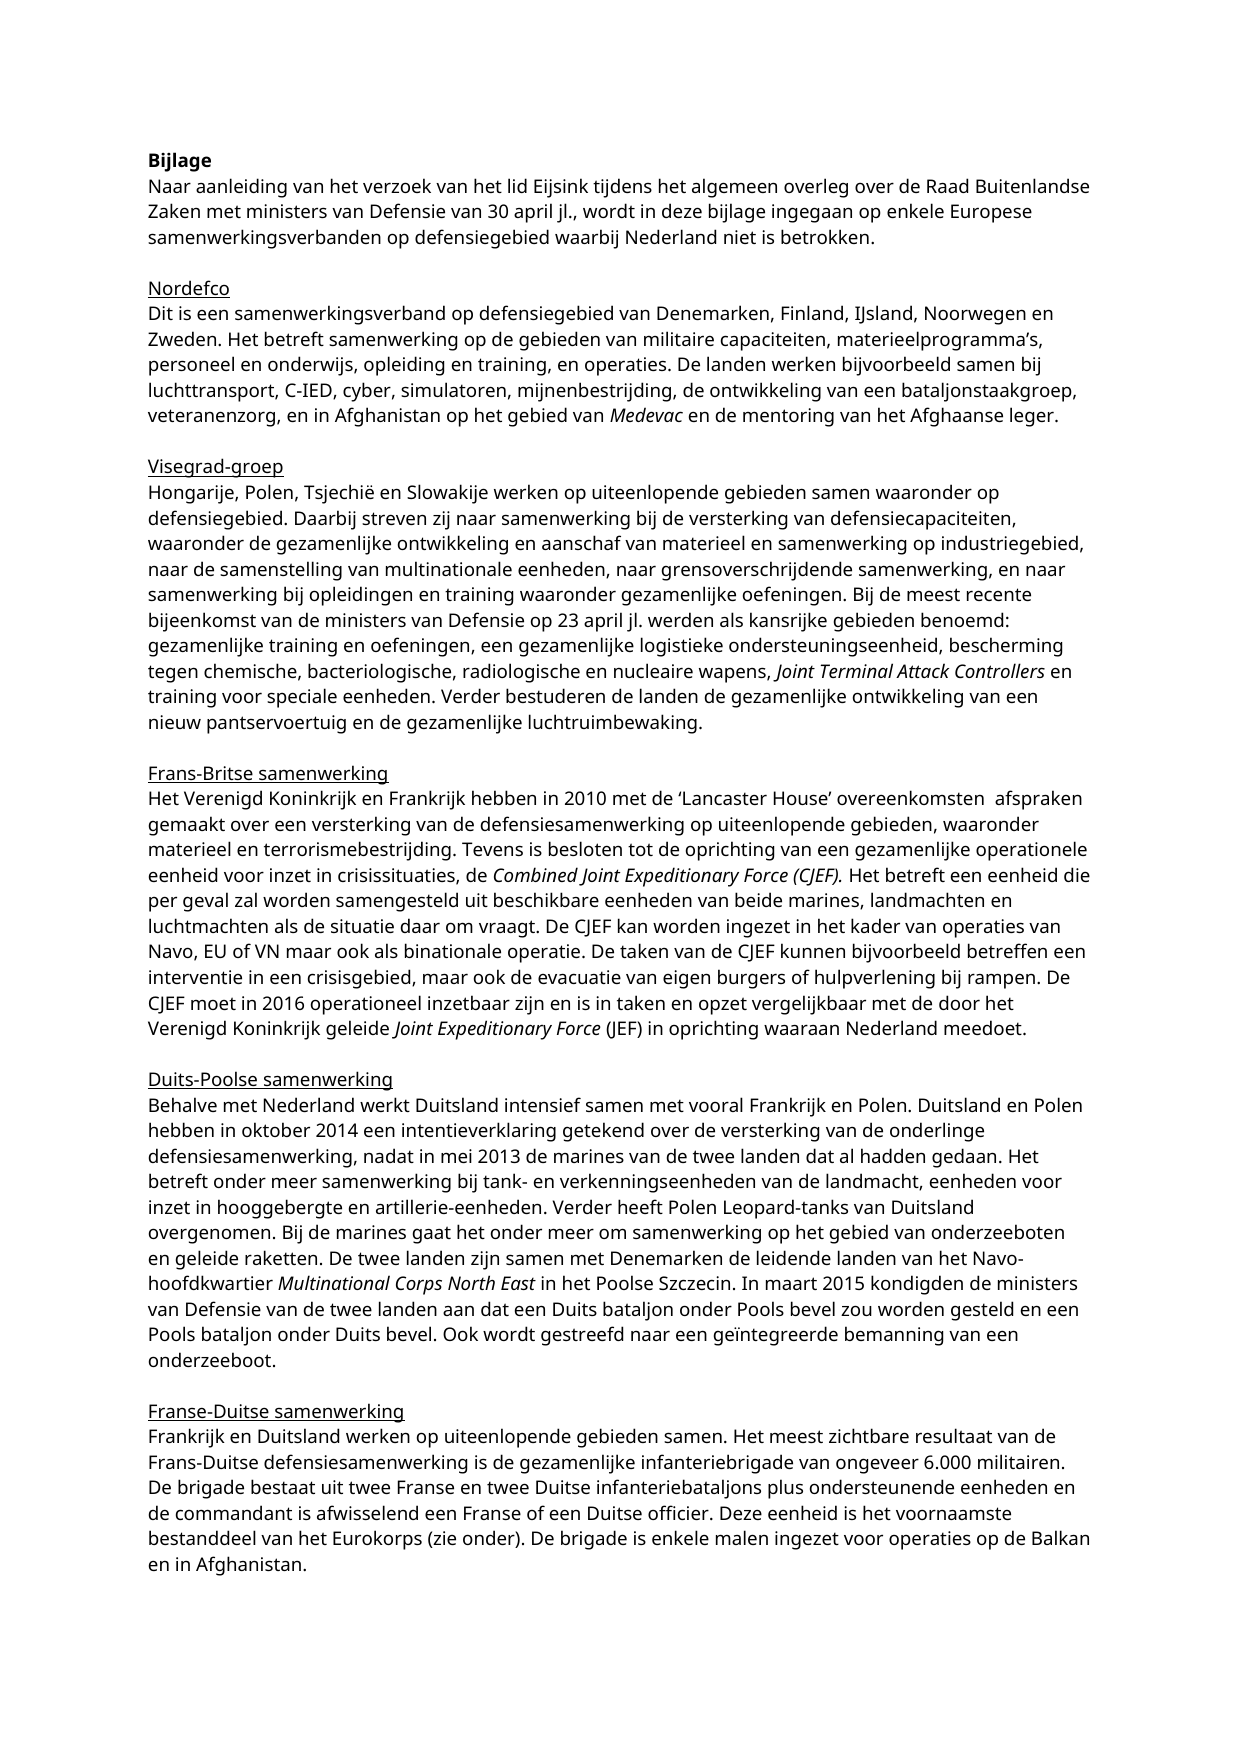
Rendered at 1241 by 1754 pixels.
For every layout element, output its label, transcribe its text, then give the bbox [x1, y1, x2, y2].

text Frankrijk en Duitsland werken op uiteenlopende gebieden samen. Het meest zichtbare resultaat van de Frans-Duitse defensiesamenwerking is de gezamenlijke infanteriebrigade van ongeveer 6.000 militairen. De brigade bestaat uit twee Franse en twee Duitse infanteriebataljons plus ondersteunende eenheden en de commandant is afwisselend een Franse of een Duitse officier. Deze eenheid is het voornaamste bestanddeel van het Eurokorps (zie onder). De brigade is enkele malen ingezet voor operaties op de Balkan en in Afghanistan. [148, 1424, 1093, 1577]
text Frans-Britse samenwerking [148, 760, 1093, 786]
text Dit is een samenwerkingsverband op defensiegebied van Denemarken, Finland, IJsland, Noorwegen en Zweden. Het betreft samenwerking op de gebieden van militaire capaciteiten, materieelprogramma’s, personeel en onderwijs, opleiding en training, en operaties. De landen werken bijvoorbeeld samen bij luchttransport, C-IED, cyber, simulatoren, mijnenbestrijding, de ontwikkeling van een bataljonstaakgroep, veteranenzorg, en in Afghanistan op het gebied van Medevac en de mentoring van het Afghaanse leger. [148, 301, 1093, 428]
text Nordefco [148, 275, 1093, 301]
text Het Verenigd Koninkrijk en Frankrijk hebben in 2010 met de ‘Lancaster House’ overeenkomsten afspraken gemaakt over een versterking van de defensiesamenwerking op uiteenlopende gebieden, waaronder materieel en terrorismebestrijding. Tevens is besloten tot de oprichting van een gezamenlijke operationele eenheid voor inzet in crisissituaties, de Combined Joint Expeditionary Force (CJEF). Het betreft een eenheid die per geval zal worden samengesteld uit beschikbare eenheden van beide marines, landmachten en luchtmachten als de situatie daar om vraagt. De CJEF kan worden ingezet in het kader van operaties van Navo, EU of VN maar ook als binationale operatie. De taken van de CJEF kunnen bijvoorbeeld betreffen een interventie in een crisisgebied, maar ook de evacuatie van eigen burgers of hulpverlening bij rampen. De CJEF moet in 2016 operationeel inzetbaar zijn en is in taken en opzet vergelijkbaar met de door het Verenigd Koninkrijk geleide Joint Expeditionary Force (JEF) in oprichting waaraan Nederland meedoet. [148, 786, 1093, 1041]
text Hongarije, Polen, Tsjechië en Slowakije werken op uiteenlopende gebieden samen waaronder op defensiegebied. Daarbij streven zij naar samenwerking bij de versterking van defensiecapaciteiten, waaronder de gezamenlijke ontwikkeling en aanschaf van materieel en samenwerking op industriegebied, naar de samenstelling van multinationale eenheden, naar grensoverschrijdende samenwerking, en naar samenwerking bij opleidingen en training waaronder gezamenlijke oefeningen. Bij de meest recente bijeenkomst van de ministers van Defensie op 23 april jl. werden als kansrijke gebieden benoemd: gezamenlijke training en oefeningen, een gezamenlijke logistieke ondersteuningseenheid, bescherming tegen chemische, bacteriologische, radiologische en nucleaire wapens, Joint Terminal Attack Controllers en training voor speciale eenheden. Verder bestuderen de landen de gezamenlijke ontwikkeling van een nieuw pantservoertuig en de gezamenlijke luchtruimbewaking. [148, 479, 1093, 734]
text Bijlage [148, 148, 1093, 173]
text Franse-Duitse samenwerking [148, 1398, 1093, 1424]
text Behalve met Nederland werkt Duitsland intensief samen met vooral Frankrijk en Polen. Duitsland en Polen hebben in oktober 2014 een intentieverklaring getekend over de versterking van de onderlinge defensiesamenwerking, nadat in mei 2013 de marines van de twee landen dat al hadden gedaan. Het betreft onder meer samenwerking bij tank- en verkenningseenheden van de landmacht, eenheden voor inzet in hooggebergte en artillerie-eenheden. Verder heeft Polen Leopard-tanks van Duitsland overgenomen. Bij de marines gaat het onder meer om samenwerking op het gebied van onderzeeboten en geleide raketten. De twee landen zijn samen met Denemarken de leidende landen van het Navo-hoofdkwartier Multinational Corps North East in het Poolse Szczecin. In maart 2015 kondigden de ministers van Defensie van de twee landen aan dat een Duits bataljon onder Pools bevel zou worden gesteld en een Pools bataljon onder Duits bevel. Ook wordt gestreefd naar een geïntegreerde bemanning van een onderzeeboot. [148, 1092, 1093, 1373]
text Visegrad-groep [148, 454, 1093, 479]
text Naar aanleiding van het verzoek van het lid Eijsink tijdens het algemeen overleg over de Raad Buitenlandse Zaken met ministers van Defensie van 30 april jl., wordt in deze bijlage ingegaan op enkele Europese samenwerkingsverbanden op defensiegebied waarbij Nederland niet is betrokken. [148, 173, 1093, 250]
text Duits-Poolse samenwerking [148, 1066, 1093, 1092]
